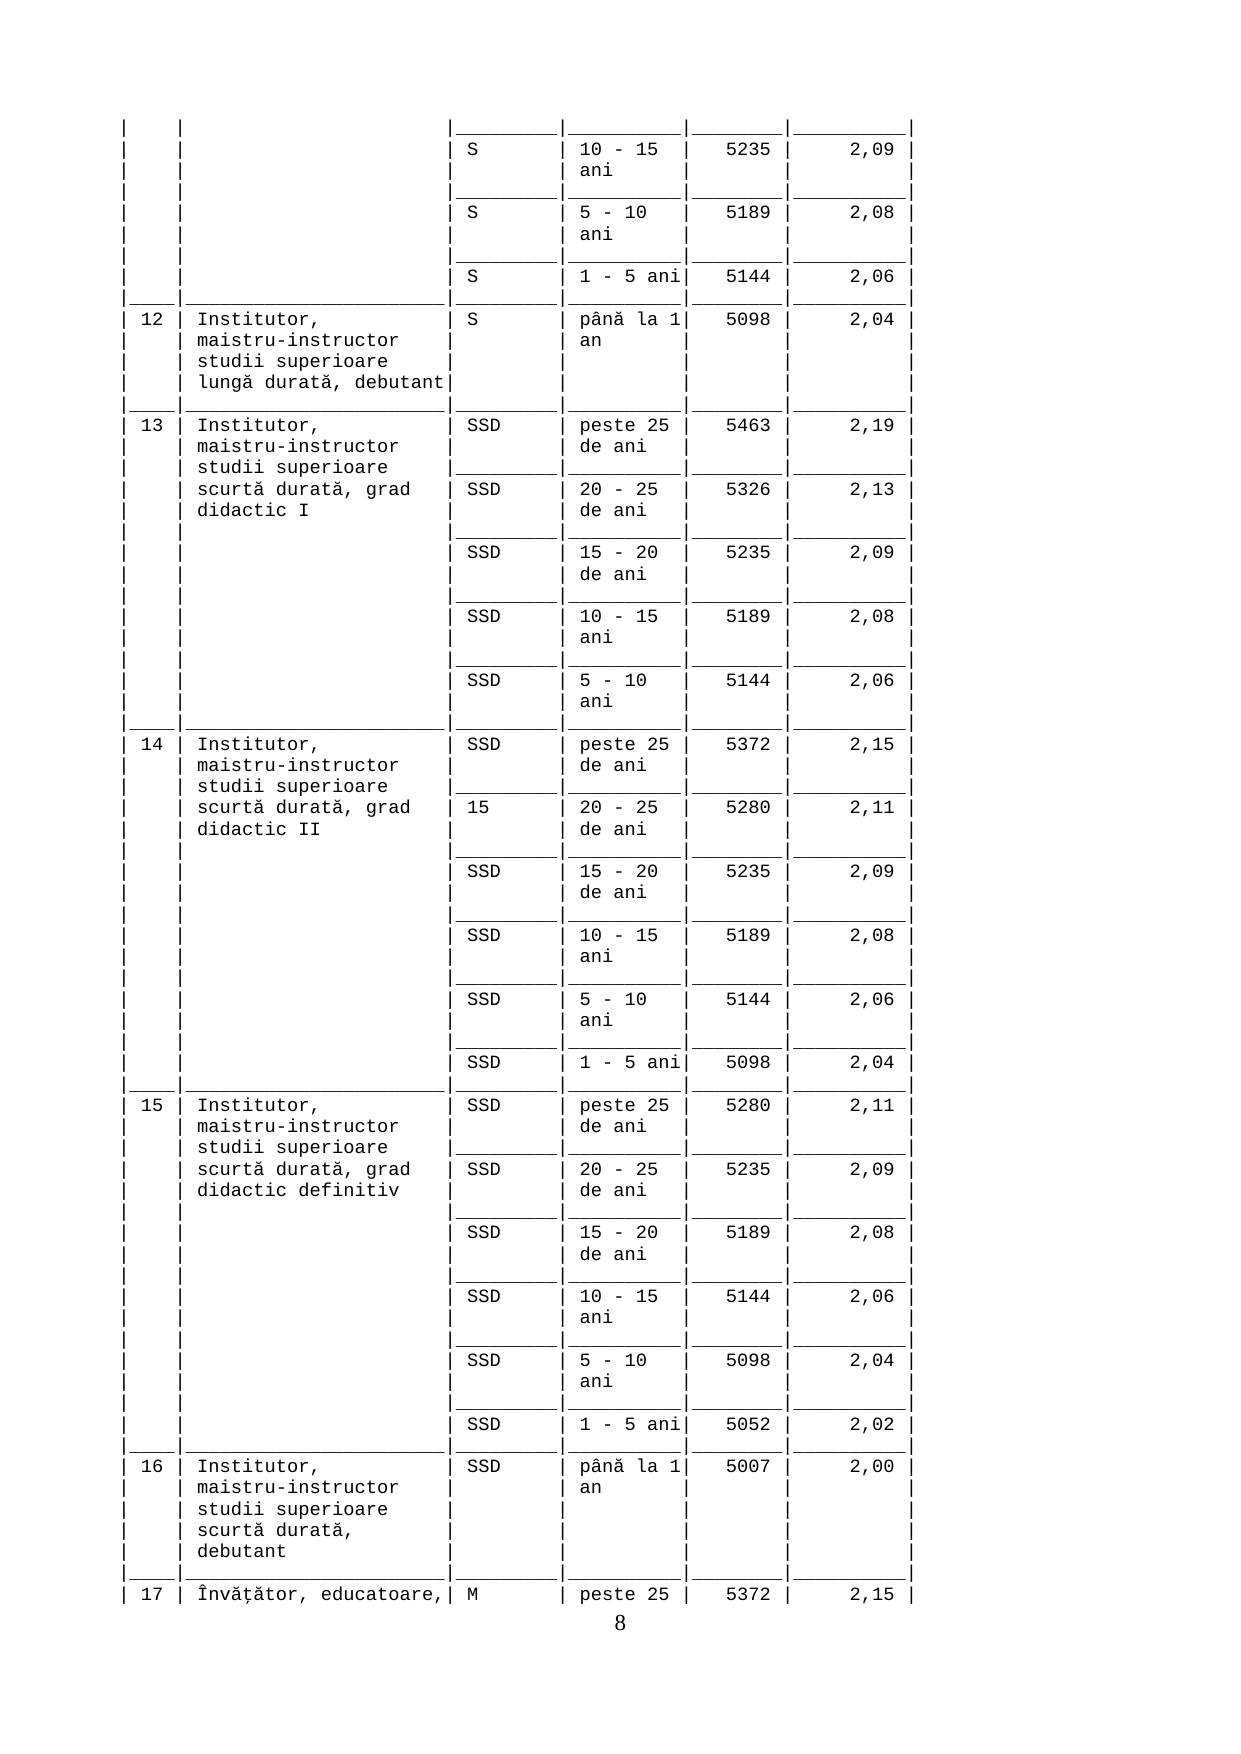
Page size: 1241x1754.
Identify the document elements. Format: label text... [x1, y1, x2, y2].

text | | scurtă durată, grad | 15 | 20 - 25 | 5280 | 2,11 | [118, 798, 1122, 819]
text | | scurtă durată, grad | SSD | 20 - 25 | 5235 | 2,09 | [118, 1159, 1122, 1181]
text | 13 | Institutor, | SSD | peste 25 | 5463 | 2,19 | [118, 416, 1122, 437]
text | | maistru-instructor | | an | | | [118, 1478, 1122, 1499]
text | | | SSD | 15 - 20 | 5235 | 2,09 | [118, 543, 1122, 564]
text | | | SSD | 1 - 5 ani| 5098 | 2,04 | [118, 1053, 1122, 1074]
text | | | | ani | | | [118, 224, 1122, 246]
text | | | S | 5 - 10 | 5189 | 2,08 | [118, 203, 1122, 224]
text | | | S | 10 - 15 | 5235 | 2,09 | [118, 139, 1122, 161]
text | | | SSD | 10 - 15 | 5189 | 2,08 | [118, 926, 1122, 947]
text | | studii superioare | | | | | [118, 352, 1122, 373]
text | | | SSD | 10 - 15 | 5189 | 2,08 | [118, 607, 1122, 628]
text | | |_________|__________|________|__________| [118, 586, 1122, 607]
text |____|_______________________|_________|__________|________|__________| [118, 713, 1122, 734]
text | | maistru-instructor | | an | | | [118, 331, 1122, 352]
text | | | SSD | 15 - 20 | 5189 | 2,08 | [118, 1223, 1122, 1244]
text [118, 118, 1122, 139]
text | | scurtă durată, | | | | | [118, 1521, 1122, 1542]
text | | | | de ani | | | [118, 883, 1122, 904]
text | | | | ani | | | [118, 1308, 1122, 1329]
text | | | | ani | | | [118, 628, 1122, 649]
text |____|_______________________|_________|__________|________|__________| [118, 1074, 1122, 1096]
text | 17 | Învăţător, educatoare,| M | peste 25 | 5372 | 2,15 | [118, 1584, 1122, 1606]
text | | |_________|__________|________|__________| [118, 904, 1122, 926]
text | 15 | Institutor, | SSD | peste 25 | 5280 | 2,11 | [118, 1096, 1122, 1117]
text | | | SSD | 5 - 10 | 5144 | 2,06 | [118, 989, 1122, 1011]
text | | didactic I | | de ani | | | [118, 501, 1122, 522]
text | | studii superioare |_________|__________|________|__________| [118, 777, 1122, 798]
text | | | | ani | | | [118, 1372, 1122, 1393]
text | | |_________|__________|________|__________| [118, 1032, 1122, 1053]
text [118, 182, 1122, 203]
text | | | | ani | | | [118, 1011, 1122, 1032]
text | | maistru-instructor | | de ani | | | [118, 1117, 1122, 1138]
text | | |_________|__________|________|__________| [118, 1393, 1122, 1414]
text | | |_________|__________|________|__________| [118, 1266, 1122, 1287]
text | | maistru-instructor | | de ani | | | [118, 437, 1122, 458]
text | | studii superioare |_________|__________|________|__________| [118, 458, 1122, 479]
text | 14 | Institutor, | SSD | peste 25 | 5372 | 2,15 | [118, 734, 1122, 756]
text |____|_______________________|_________|__________|________|__________| [118, 1563, 1122, 1584]
text | | didactic II | | de ani | | | [118, 819, 1122, 841]
text | | |_________|__________|________|__________| [118, 968, 1122, 989]
text |____|_______________________|_________|__________|________|__________| [118, 288, 1122, 309]
text | 12 | Institutor, | S | până la 1| 5098 | 2,04 | [118, 309, 1122, 331]
text | | | | ani | | | [118, 161, 1122, 182]
text | | studii superioare |_________|__________|________|__________| [118, 1138, 1122, 1159]
text | | | SSD | 15 - 20 | 5235 | 2,09 | [118, 862, 1122, 883]
text | 16 | Institutor, | SSD | până la 1| 5007 | 2,00 | [118, 1457, 1122, 1478]
text | | |_________|__________|________|__________| [118, 841, 1122, 862]
text | | studii superioare | | | | | [118, 1499, 1122, 1521]
text | | | | de ani | | | [118, 1244, 1122, 1266]
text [118, 246, 1122, 267]
text |____|_______________________|_________|__________|________|__________| [118, 1436, 1122, 1457]
text | | maistru-instructor | | de ani | | | [118, 756, 1122, 777]
text | | scurtă durată, grad | SSD | 20 - 25 | 5326 | 2,13 | [118, 479, 1122, 501]
text | | didactic definitiv | | de ani | | | [118, 1181, 1122, 1202]
text | | | | ani | | | [118, 692, 1122, 713]
text | | | | de ani | | | [118, 564, 1122, 586]
text | | |_________|__________|________|__________| [118, 1202, 1122, 1223]
text | | lungă durată, debutant| | | | | [118, 373, 1122, 394]
text |____|_______________________|_________|__________|________|__________| [118, 394, 1122, 416]
text | | | SSD | 5 - 10 | 5098 | 2,04 | [118, 1351, 1122, 1372]
text | | |_________|__________|________|__________| [118, 649, 1122, 671]
text | | | | ani | | | [118, 947, 1122, 968]
text | | |_________|__________|________|__________| [118, 1329, 1122, 1351]
text | | debutant | | | | | [118, 1542, 1122, 1563]
text | | | SSD | 1 - 5 ani| 5052 | 2,02 | [118, 1414, 1122, 1436]
text | | | SSD | 5 - 10 | 5144 | 2,06 | [118, 671, 1122, 692]
text | | | SSD | 10 - 15 | 5144 | 2,06 | [118, 1287, 1122, 1308]
text | | |_________|__________|________|__________| [118, 522, 1122, 543]
text | | | S | 1 - 5 ani| 5144 | 2,06 | [118, 267, 1122, 288]
